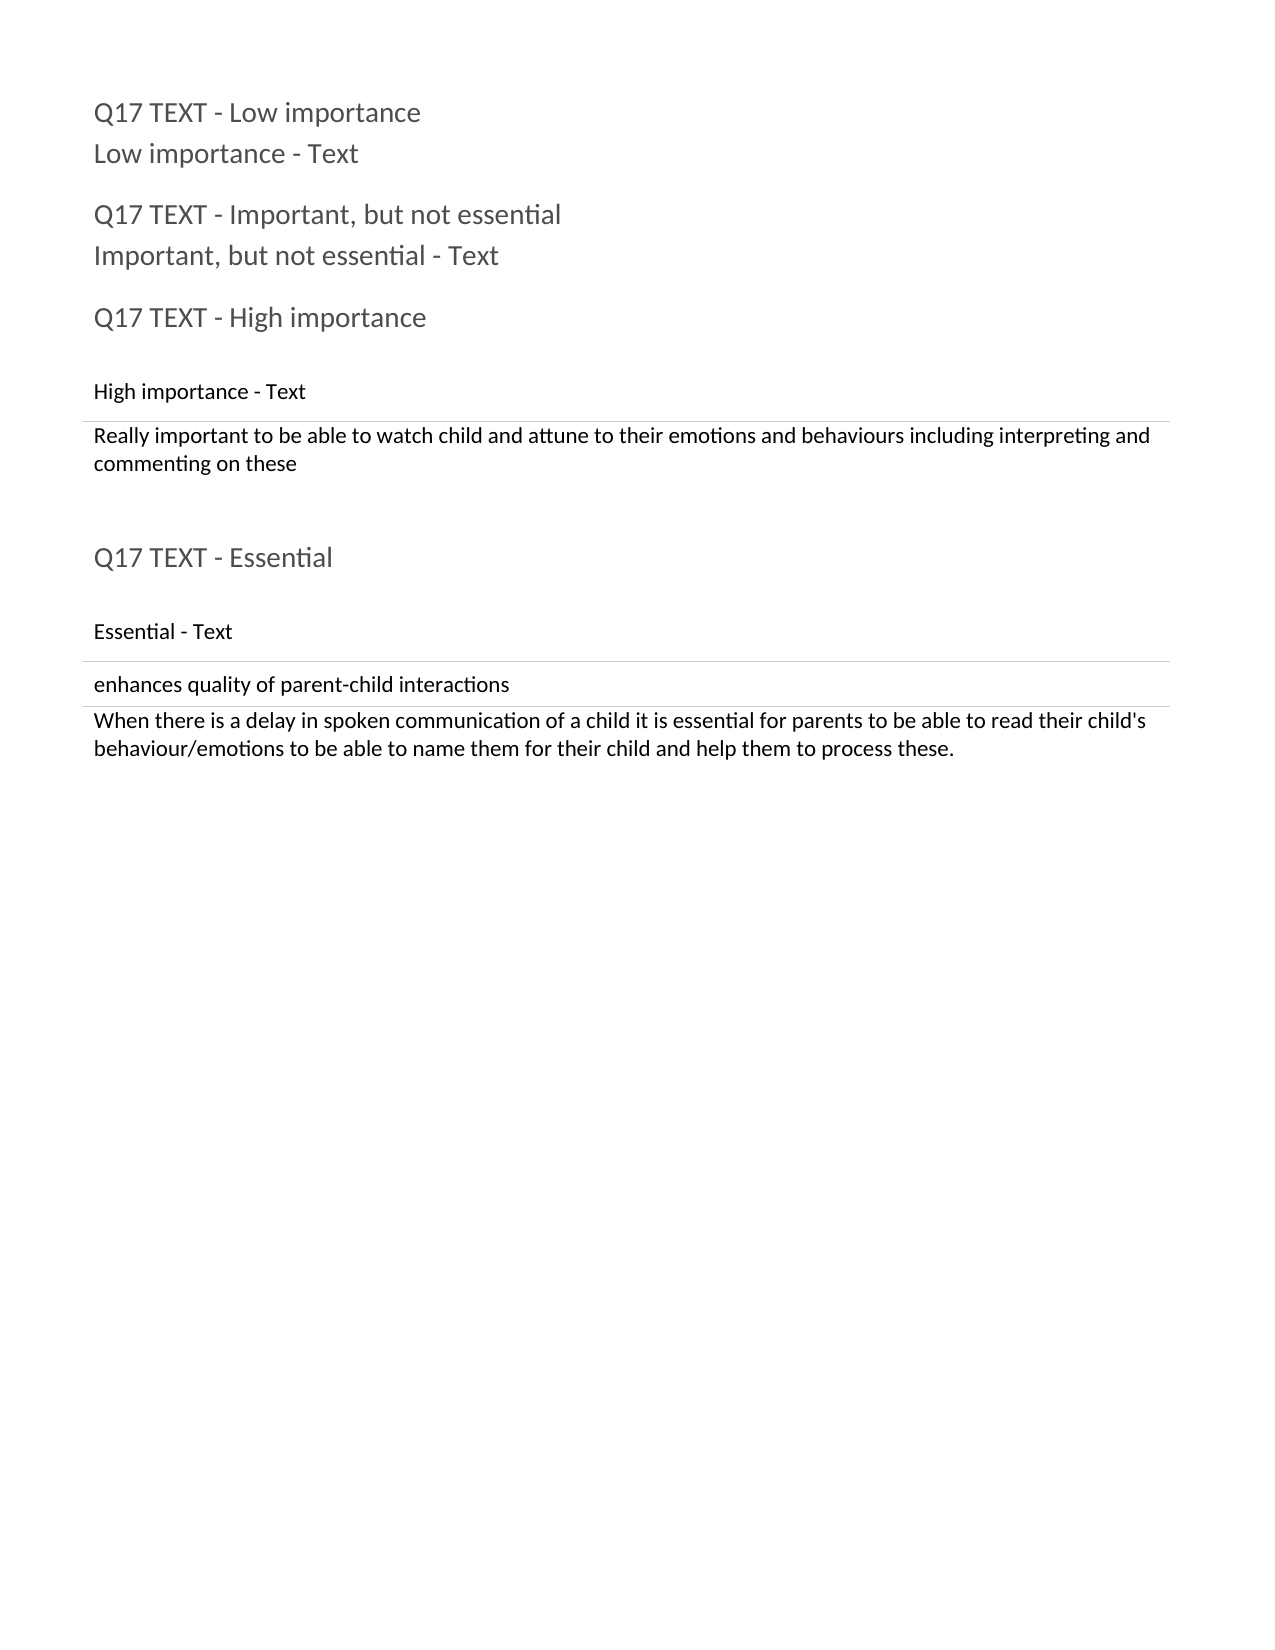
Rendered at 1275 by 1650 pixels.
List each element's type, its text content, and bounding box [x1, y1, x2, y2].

table_cell enhances quality of parent-child interactions [83, 662, 1170, 706]
table_cell Really important to be able to watch child and attune to their emotions and behaviours including interpreting and commenting on these [83, 422, 1170, 477]
text Q17 TEXT - Essential [94, 539, 1181, 575]
text Q17 TEXT - Low importance Low importance - Text [94, 94, 1181, 170]
text Q17 TEXT - High importance [94, 299, 1181, 335]
table_header High importance - Text [83, 361, 1170, 421]
table_cell When there is a delay in spoken communication of a child it is essential for parents to be able to read their child's behaviour/emotions to be able to name them for their child and help them to process these. [83, 707, 1170, 763]
text Q17 TEXT - Important, but not essential Important, but not essential - Text [94, 196, 1181, 273]
table_header Essential - Text [83, 601, 1170, 661]
